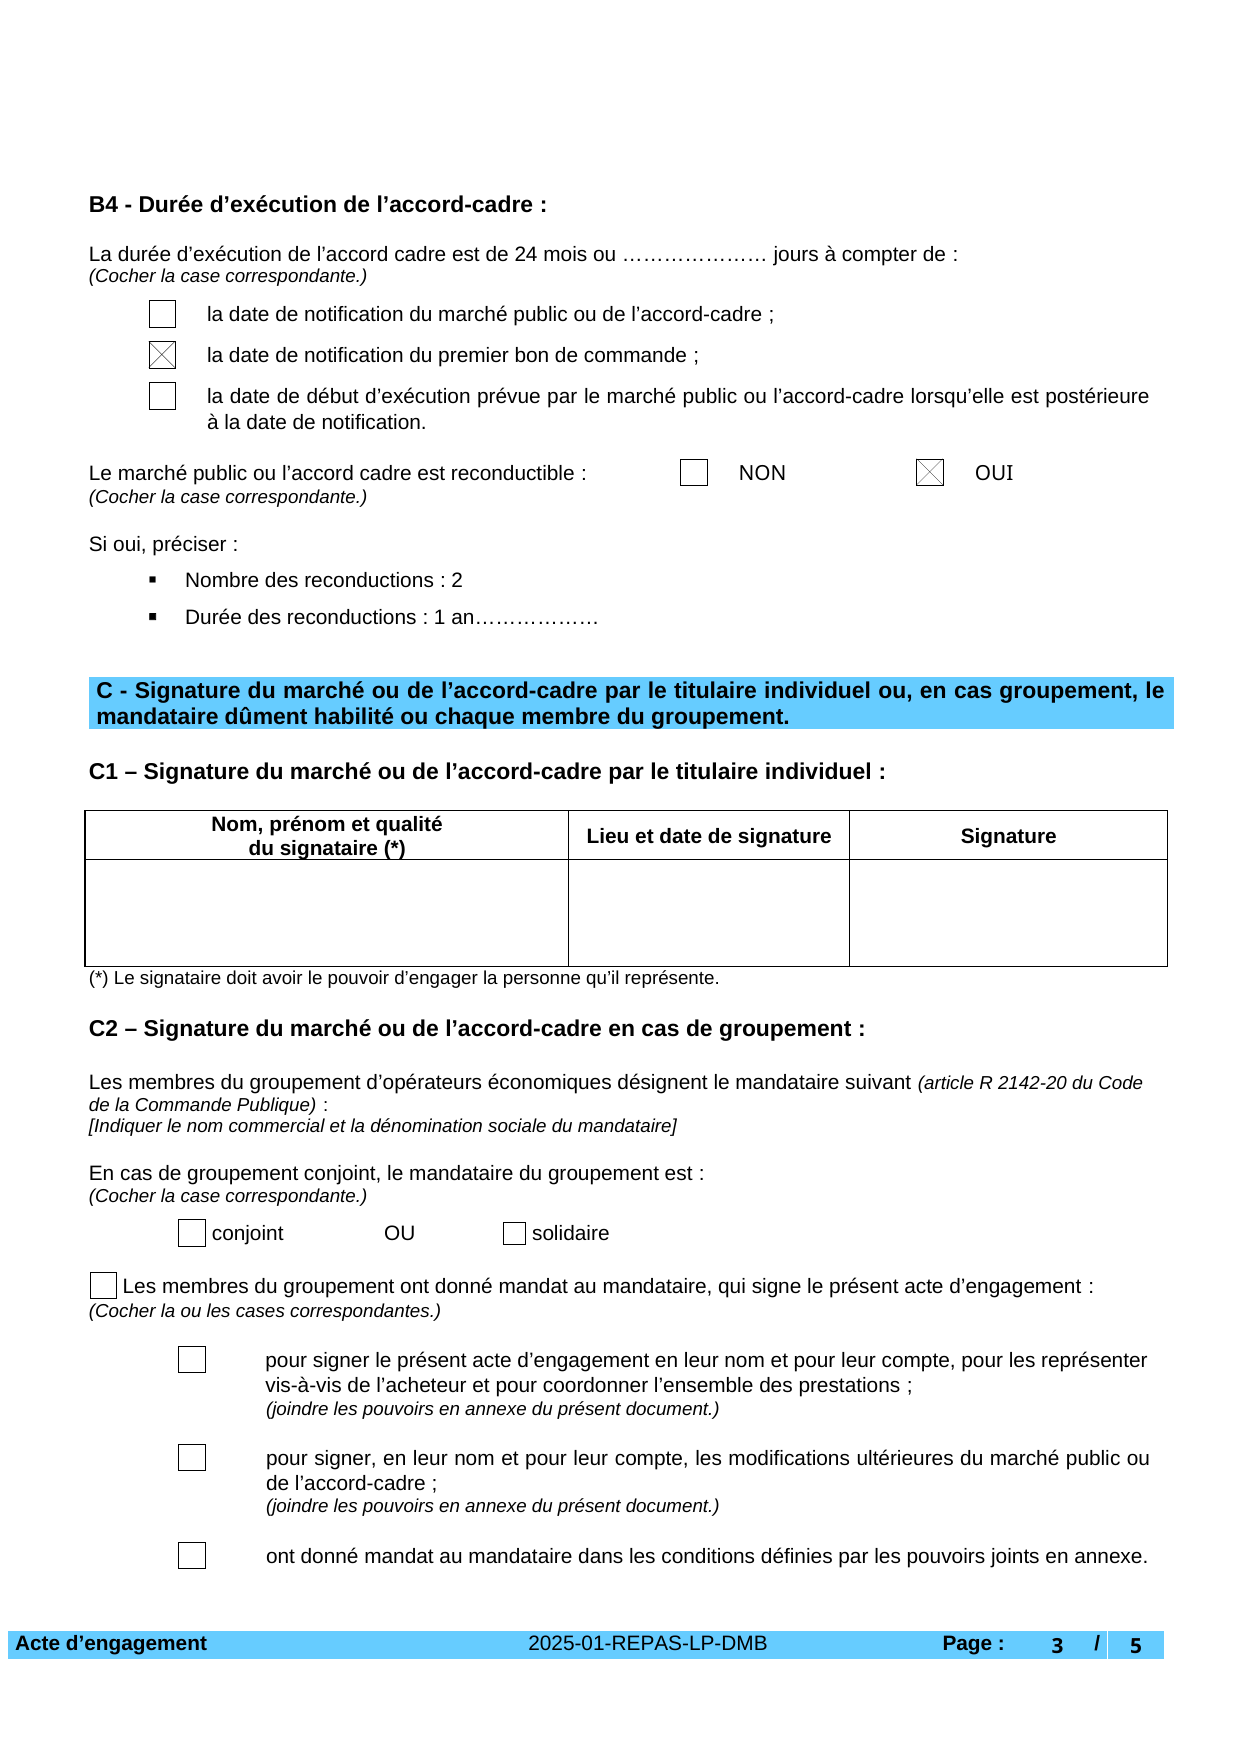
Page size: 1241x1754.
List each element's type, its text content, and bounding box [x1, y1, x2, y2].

text (Cocher la case correspondante.) [89, 486, 1152, 508]
list Nombre des reconductions : 2 [148, 568, 1152, 592]
text (joindre les pouvoirs en annexe du présent document.) [89, 1397, 1152, 1419]
table_header Nom, prénom et qualité du signataire (*) [86, 811, 568, 859]
text ont donné mandat au mandataire dans les conditions définies par les pouvoirs joints en annexe. [118, 1541, 1152, 1569]
text pour signer le présent acte d’engagement en leur nom et pour leur compte, pour les représenter vis-à-vis de l’acheteur et pour coordonner l’ensemble des prestations ; [89, 1345, 1152, 1397]
table_cell [850, 860, 1167, 966]
text (Cocher la ou les cases correspondantes.) [89, 1299, 1152, 1321]
text [Indiquer le nom commercial et la dénomination sociale du mandataire] [89, 1115, 1152, 1137]
table_header C - Signature du marché ou de l’accord-cadre par le titulaire individuel ou, en cas groupement, le mandataire dûment habilité ou chaque membre du groupement. [89, 677, 1174, 729]
text C2 – Signature du marché ou de l’accord-cadre en cas de groupement : [89, 1015, 1152, 1041]
text La durée d’exécution de l’accord cadre est de 24 mois ou ………………… jours à compter de : [89, 241, 1152, 265]
text Le marché public ou l’accord cadre est reconductible : NON OUI [89, 458, 916, 486]
text (joindre les pouvoirs en annexe du présent document.) [89, 1495, 1152, 1517]
subtitle B4 - Durée d’exécution de l’accord-cadre : [89, 191, 1152, 217]
text (Cocher la case correspondante.) [89, 265, 1152, 287]
text C1 – Signature du marché ou de l’accord-cadre par le titulaire individuel : [89, 758, 1152, 784]
text Le marché public ou l’accord cadre est reconductible : NON OUI [943, 458, 1152, 486]
text Les membres du groupement d’opérateurs économiques désignent le mandataire suivant (article R 2142-20 du Code de la Commande Publique) : [89, 1069, 1152, 1115]
table_cell [86, 860, 568, 966]
text En cas de groupement conjoint, le mandataire du groupement est : [89, 1161, 1152, 1184]
text conjoint OU solidaire [89, 1218, 1152, 1247]
text la date de notification du marché public ou de l’accord-cadre ; [148, 299, 1152, 328]
list Durée des reconductions : 1 an……………… [148, 604, 1152, 629]
text (Cocher la case correspondante.) [89, 1184, 1152, 1206]
text (*) Le signataire doit avoir le pouvoir d’engager la personne qu’il représente. [89, 967, 1152, 988]
table_header Signature [850, 811, 1167, 859]
text Les membres du groupement ont donné mandat au mandataire, qui signe le présent acte d’engagement : [89, 1271, 1152, 1299]
table_cell [569, 860, 849, 966]
table_header Lieu et date de signature [569, 811, 849, 859]
text la date de début d’exécution prévue par le marché public ou l’accord-cadre lorsqu’elle est postérieure à la date de notification. [148, 381, 1152, 434]
text Si oui, préciser : [89, 532, 1152, 556]
text pour signer, en leur nom et pour leur compte, les modifications ultérieures du marché public ou de l’accord-cadre ; [177, 1443, 1152, 1495]
text la date de notification du premier bon de commande ; [148, 340, 1152, 369]
